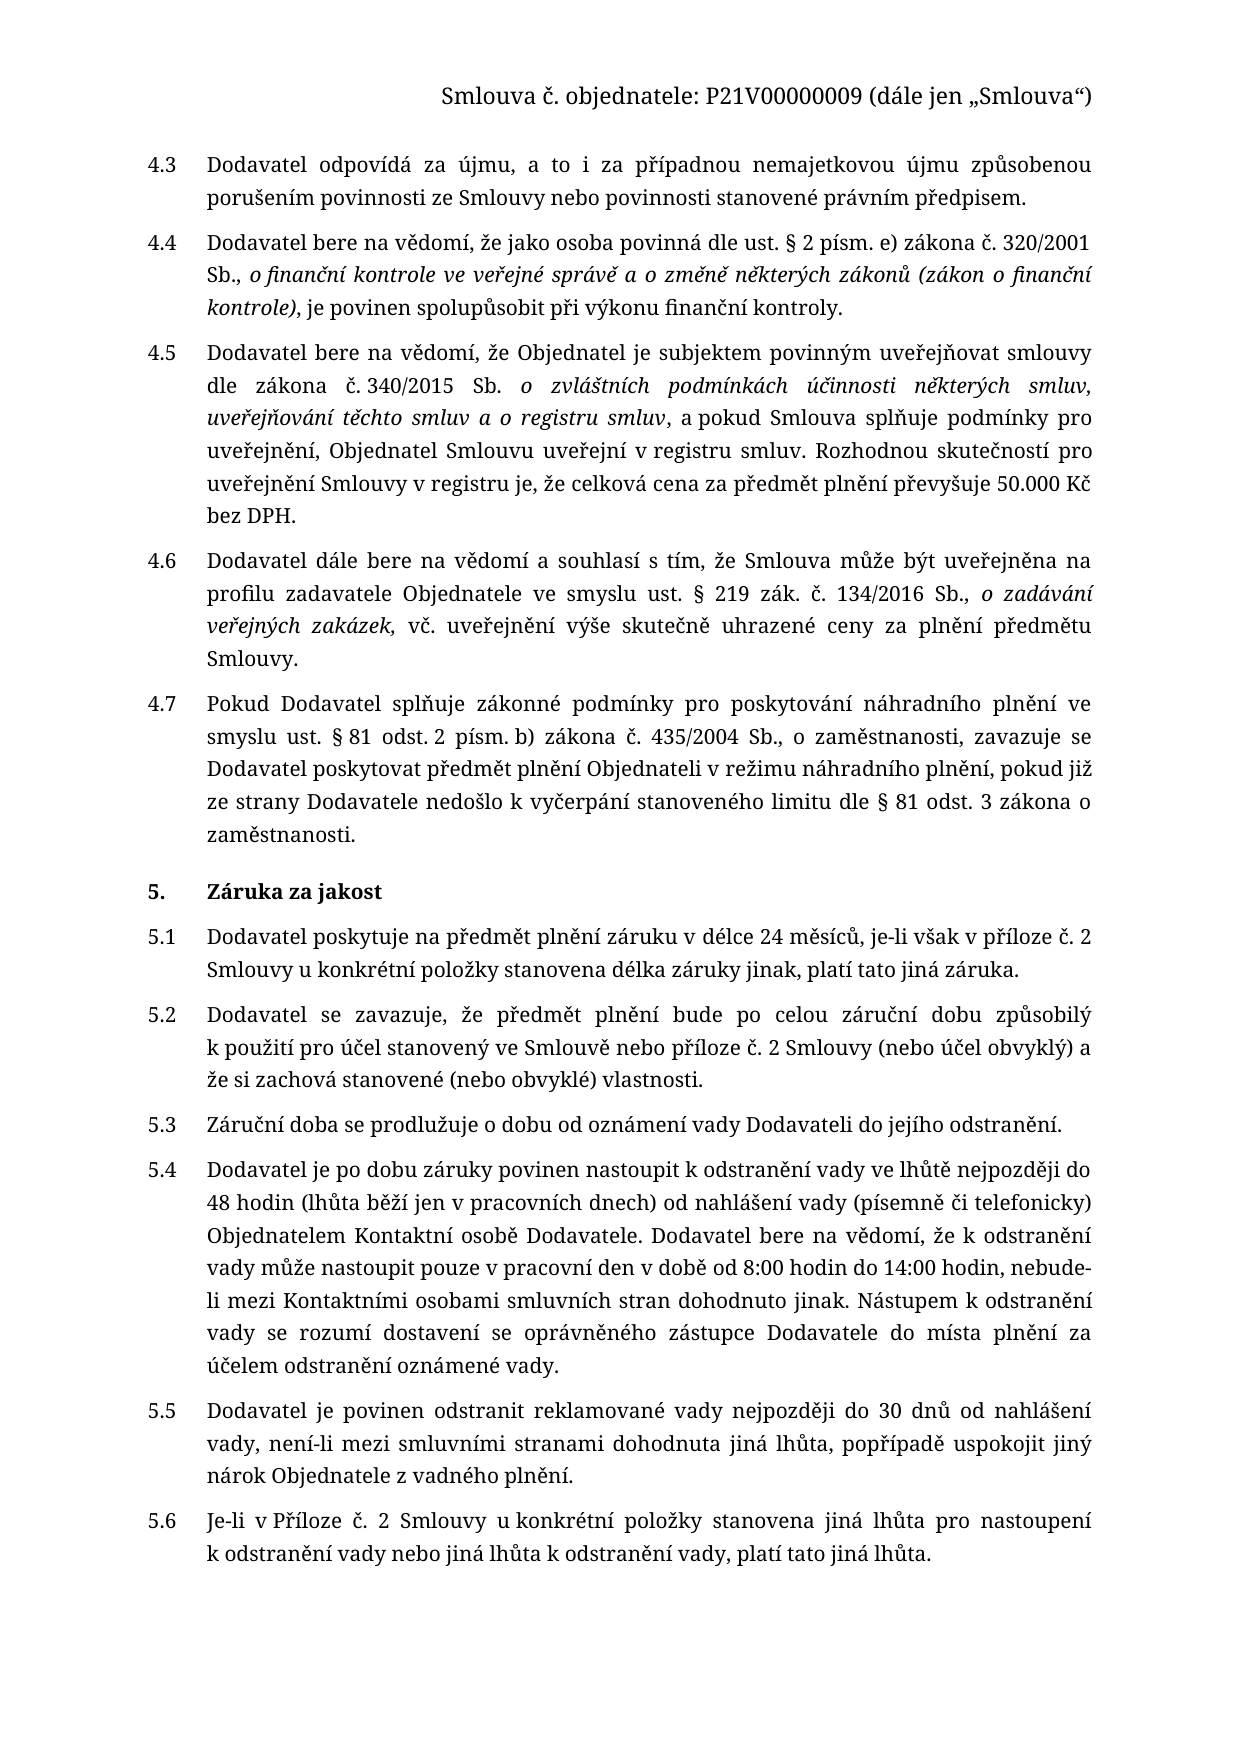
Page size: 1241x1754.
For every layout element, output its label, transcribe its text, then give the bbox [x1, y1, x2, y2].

list Pokud Dodavatel splňuje zákonné podmínky pro poskytování náhradního plnění ve smyslu ust. § 81 odst. 2 písm. b) zákona č. 435/2004 Sb., o zaměstnanosti, zavazuje se Dodavatel poskytovat předmět plnění Objednateli v režimu náhradního plnění, pokud již ze strany Dodavatele nedošlo k vyčerpání stanoveného limitu dle § 81 odst. 3 zákona o zaměstnanosti. [148, 689, 1093, 848]
list Záruční doba se prodlužuje o dobu od oznámení vady Dodavateli do jejího odstranění. [148, 1110, 1093, 1139]
list Dodavatel poskytuje na předmět plnění záruku v délce 24 měsíců, je-li však v příloze č. 2 Smlouvy u konkrétní položky stanovena délka záruky jinak, platí tato jiná záruka. [148, 922, 1093, 983]
list Dodavatel je po dobu záruky povinen nastoupit k odstranění vady ve lhůtě nejpozději do 48 hodin (lhůta běží jen v pracovních dnech) od nahlášení vady (písemně či telefonicky) Objednatelem Kontaktní osobě Dodavatele. Dodavatel bere na vědomí, že k odstranění vady může nastoupit pouze v pracovní den v době od 8:00 hodin do 14:00 hodin, nebude-li mezi Kontaktními osobami smluvních stran dohodnuto jinak. Nástupem k odstranění vady se rozumí dostavení se oprávněného zástupce Dodavatele do místa plnění za účelem odstranění oznámené vady. [148, 1156, 1093, 1379]
list Je-li v Příloze č. 2 Smlouvy u konkrétní položky stanovena jiná lhůta pro nastoupení k odstranění vady nebo jiná lhůta k odstranění vady, platí tato jiná lhůta. [148, 1507, 1093, 1568]
list Dodavatel se zavazuje, že předmět plnění bude po celou záruční dobu způsobilý k použití pro účel stanovený ve Smlouvě nebo příloze č. 2 Smlouvy (nebo účel obvyklý) a že si zachová stanovené (nebo obvyklé) vlastnosti. [148, 1000, 1093, 1094]
list Dodavatel bere na vědomí, že jako osoba povinná dle ust. § 2 písm. e) zákona č. 320/2001 Sb., o finanční kontrole ve veřejné správě a o změně některých zákonů (zákon o finanční kontrole), je povinen spolupůsobit při výkonu finanční kontroly. [148, 228, 1093, 322]
list Dodavatel bere na vědomí, že Objednatel je subjektem povinným uveřejňovat smlouvy dle zákona č. 340/2015 Sb. o zvláštních podmínkách účinnosti některých smluv, uveřejňování těchto smluv a o registru smluv, a pokud Smlouva splňuje podmínky pro uveřejnění, Objednatel Smlouvu uveřejní v registru smluv. Rozhodnou skutečností pro uveřejnění Smlouvy v registru je, že celková cena za předmět plnění převyšuje 50.000 Kč bez DPH. [148, 338, 1093, 530]
list Dodavatel dále bere na vědomí a souhlasí s tím, že Smlouva může být uveřejněna na profilu zadavatele Objednatele ve smyslu ust. § 219 zák. č. 134/2016 Sb., o zadávání veřejných zakázek, vč. uveřejnění výše skutečně uhrazené ceny za plnění předmětu Smlouvy. [148, 546, 1093, 673]
list Záruka za jakost [148, 877, 1093, 906]
list Dodavatel odpovídá za újmu, a to i za případnou nemajetkovou újmu způsobenou porušením povinnosti ze Smlouvy nebo povinnosti stanovené právním předpisem. [148, 150, 1093, 211]
list Dodavatel je povinen odstranit reklamované vady nejpozději do 30 dnů od nahlášení vady, není-li mezi smluvními stranami dohodnuta jiná lhůta, popřípadě uspokojit jiný nárok Objednatele z vadného plnění. [148, 1396, 1093, 1490]
